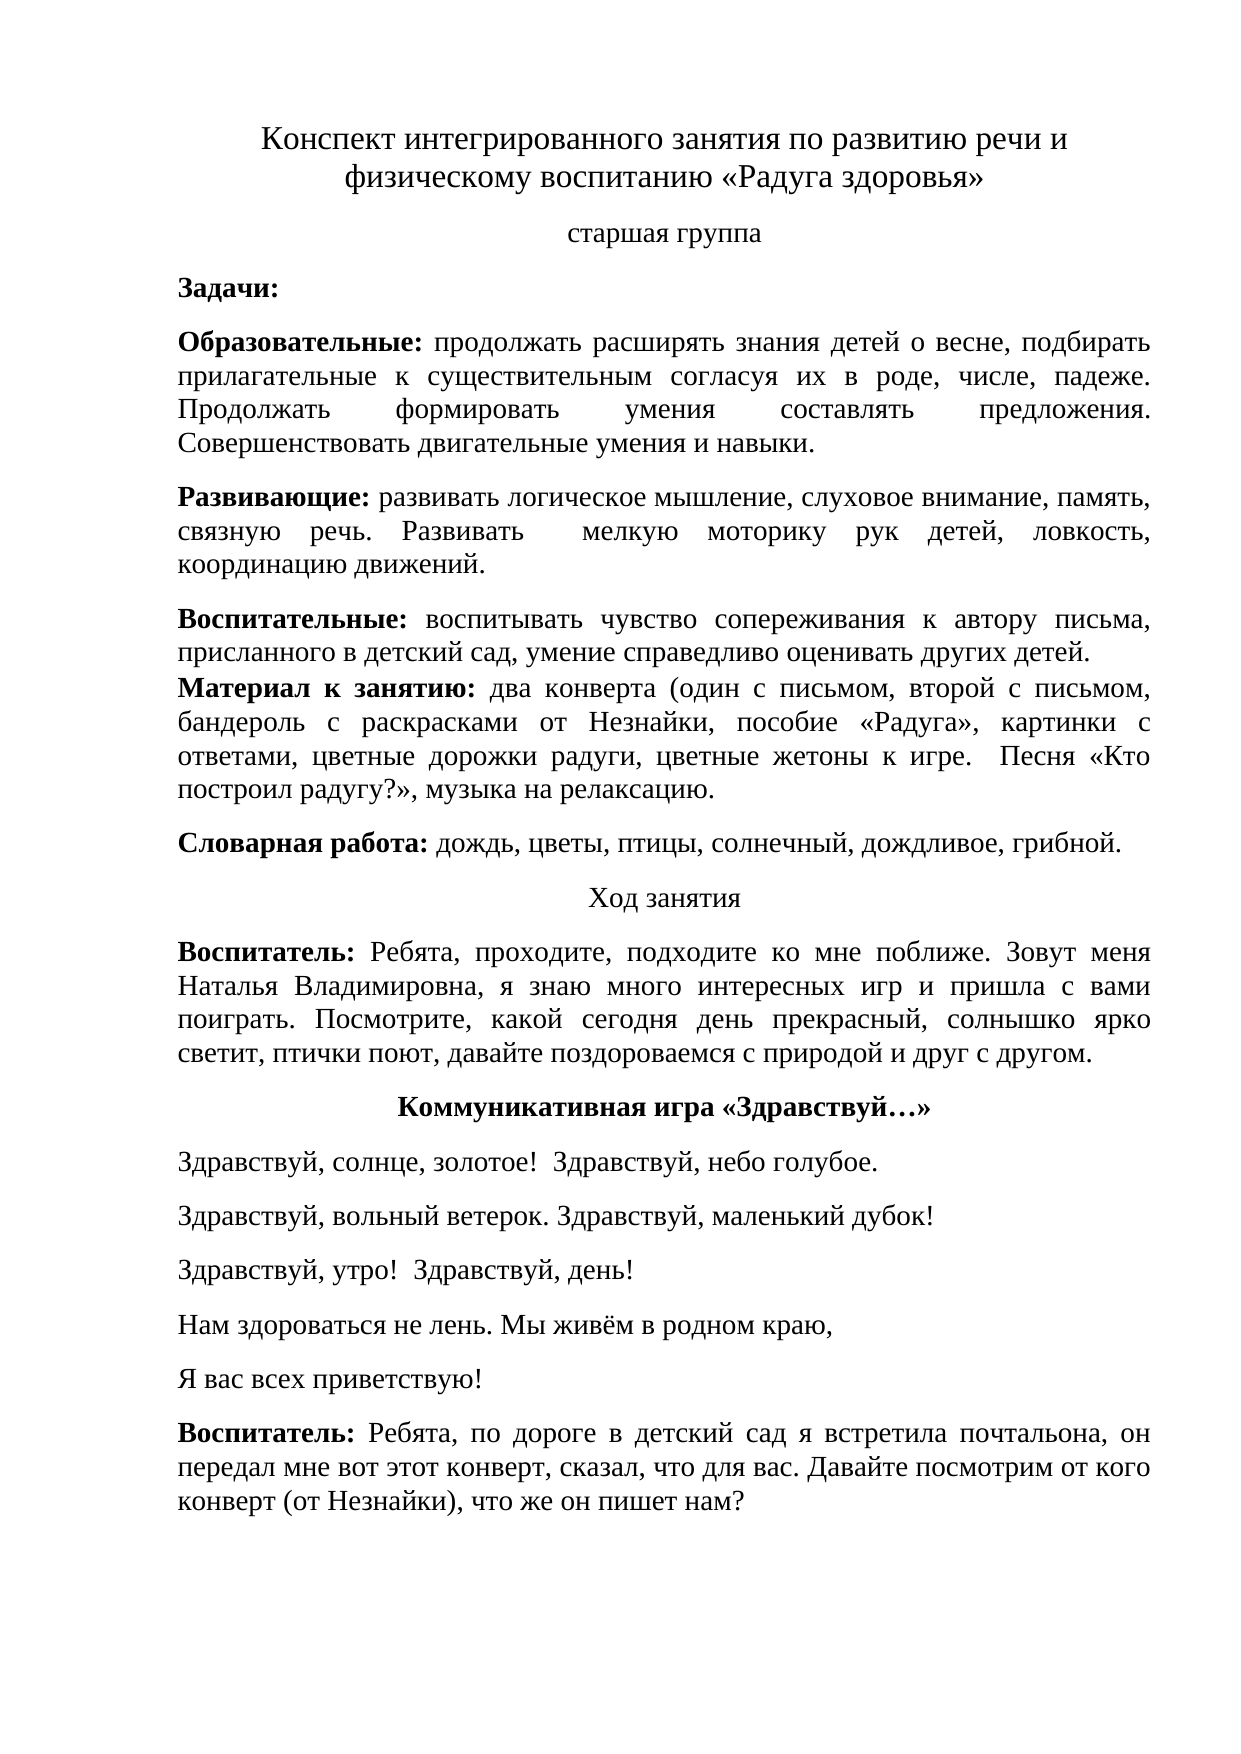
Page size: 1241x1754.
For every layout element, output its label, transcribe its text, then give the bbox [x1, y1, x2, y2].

text Образовательные: продолжать расширять знания детей о весне, подбирать прилагательные к существительным согласуя их в роде, числе, падеже. Продолжать формировать умения составлять предложения. Совершенствовать двигательные умения и навыки. [177, 324, 1152, 458]
text Материал к занятию: два конверта (один с письмом, второй с письмом, бандероль с раскрасками от Незнайки, пособие «Радуга», картинки с ответами, цветные дорожки радуги, цветные жетоны к игре. Песня «Кто построил радугу?», музыка на релаксацию. [177, 671, 1152, 805]
text Воспитатель: Ребята, по дороге в детский сад я встретила почтальона, он передал мне вот этот конверт, сказал, что для вас. Давайте посмотрим от кого конверт (от Незнайки), что же он пишет нам? [177, 1416, 1152, 1516]
text Конспект интегрированного занятия по развитию речи и физическому воспитанию «Радуга здоровья» [177, 118, 1152, 195]
text Ход занятия [177, 880, 1152, 913]
text Я вас всех приветствую! [177, 1361, 1152, 1395]
text Воспитатель: Ребята, проходите, подходите ко мне поближе. Зовут меня Наталья Владимировна, я знаю много интересных игр и пришла с вами поиграть. Посмотрите, какой сегодня день прекрасный, солнышко ярко светит, птички поют, давайте поздороваемся с природой и друг с другом. [177, 934, 1152, 1068]
text Здравствуй, утро! Здравствуй, день! [177, 1252, 1152, 1286]
text старшая группа [177, 216, 1152, 249]
text Коммуникативная игра «Здравствуй…» [177, 1089, 1152, 1123]
text Здравствуй, вольный ветерок. Здравствуй, маленький дубок! [177, 1198, 1152, 1232]
text Задачи: [177, 270, 1152, 303]
text Нам здороваться не лень. Мы живём в родном краю, [177, 1307, 1152, 1340]
text Развивающие: развивать логическое мышление, слуховое внимание, память, связную речь. Развивать мелкую моторику рук детей, ловкость, координацию движений. [177, 479, 1152, 580]
text Воспитательные: воспитывать чувство сопереживания к автору письма, присланного в детский сад, умение справедливо оценивать других детей. [177, 601, 1152, 668]
text Словарная работа: дождь, цветы, птицы, солнечный, дождливое, грибной. [177, 826, 1152, 859]
text Здравствуй, солнце, золотое! Здравствуй, небо голубое. [177, 1144, 1152, 1177]
